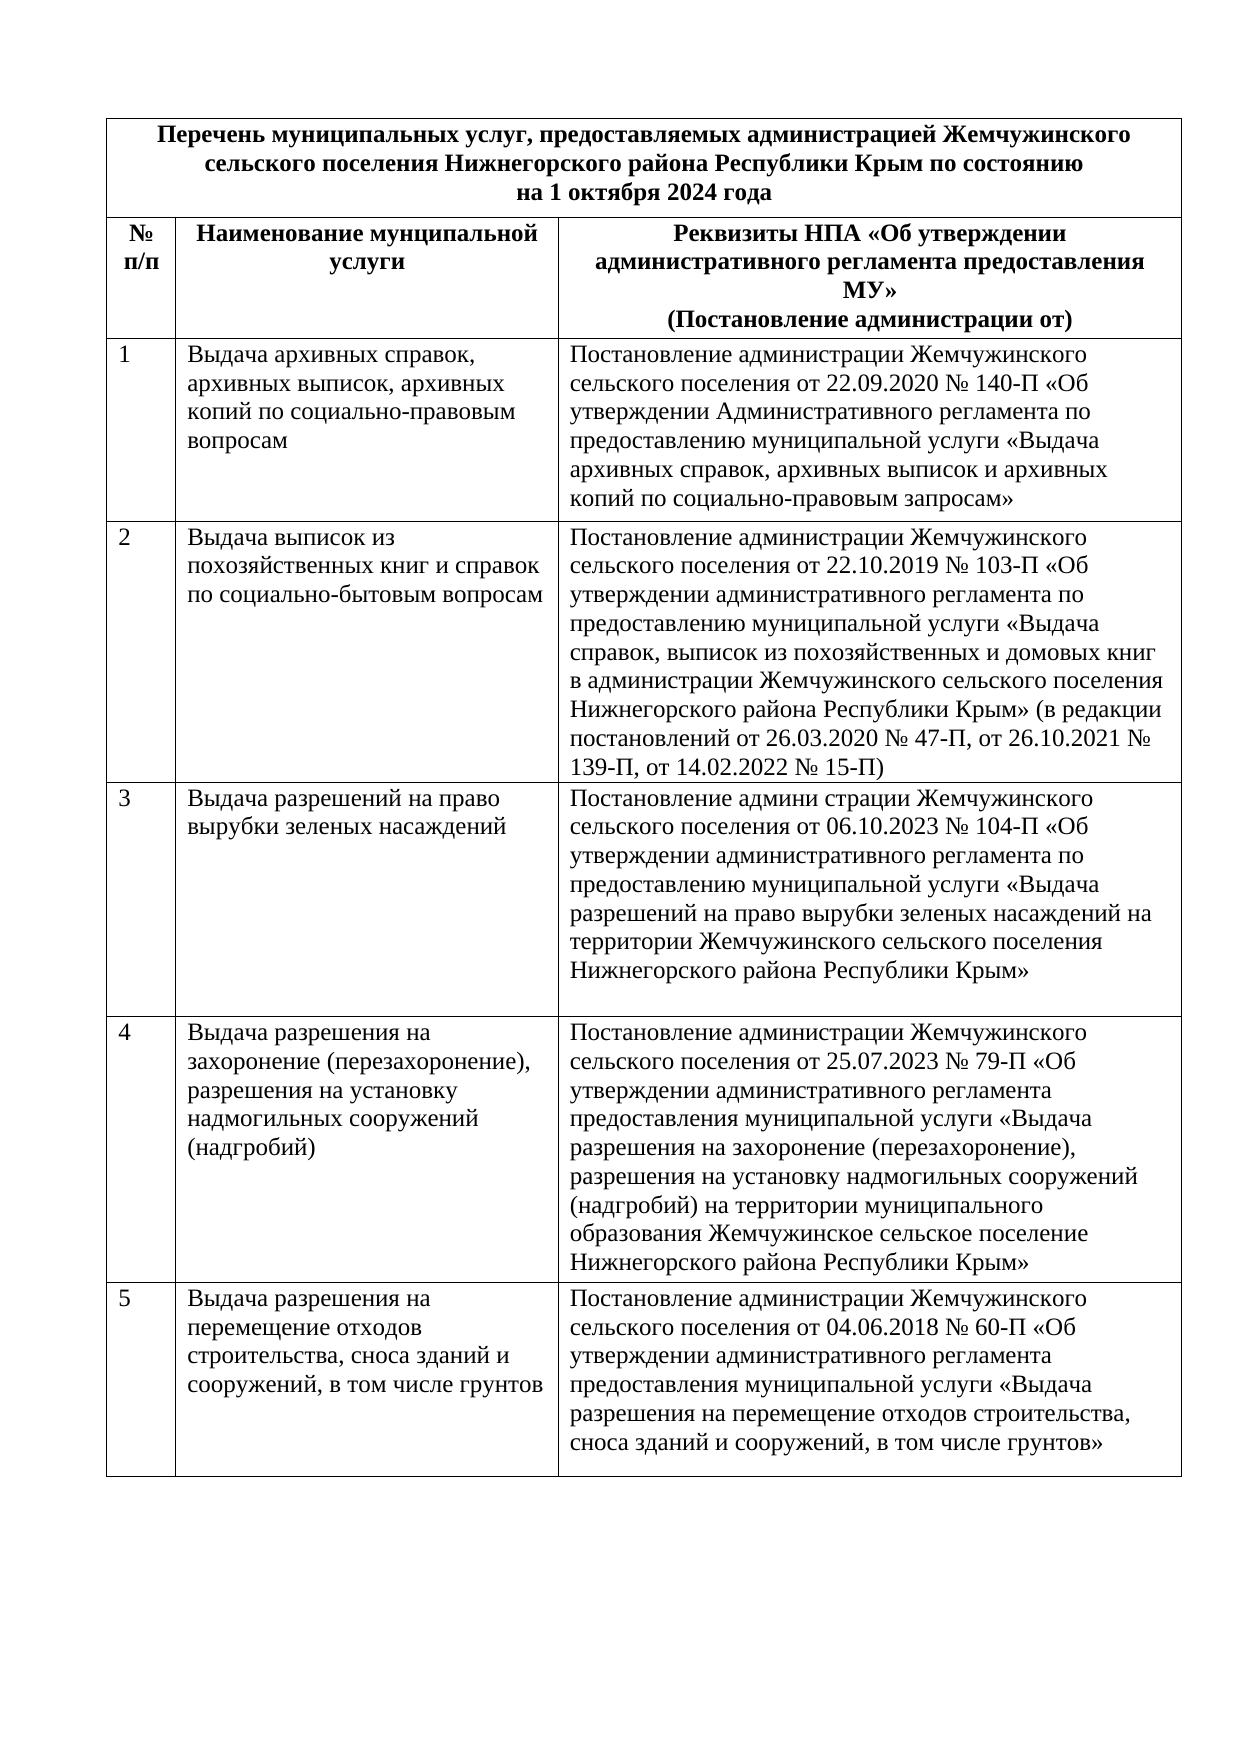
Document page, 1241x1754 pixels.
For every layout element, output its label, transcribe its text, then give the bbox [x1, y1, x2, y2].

table_cell Постановление администрации Жемчужинского сельского поселения от 22.10.2019 № 103-П «Об утверждении административного регламента по предоставлению муниципальной услуги «Выдача справок, выписок из похозяйственных и домовых книг в администрации Жемчужинского сельского поселения Нижнегорского района Республики Крым» (в редакции постановлений от 26.03.2020 № 47-П, от 26.10.2021 № 139-П, от 14.02.2022 № 15-П) [559, 522, 1181, 782]
table_cell Выдача архивных справок, архивных выписок, архивных копий по социально-правовым вопросам [176, 339, 558, 521]
table_cell Выдача разрешений на право вырубки зеленых насаждений [176, 783, 558, 1016]
table_cell 4 [107, 1017, 175, 1282]
table_cell Постановление администрации Жемчужинского сельского поселения от 25.07.2023 № 79-П «Об утверждении административного регламента предоставления муниципальной услуги «Выдача разрешения на захоронение (перезахоронение), разрешения на установку надмогильных сооружений (надгробий) на территории муниципального образования Жемчужинское сельское поселение Нижнегорского района Республики Крым» [559, 1017, 1181, 1282]
table_cell Выдача разрешения на перемещение отходов строительства, сноса зданий и сооружений, в том числе грунтов [176, 1283, 558, 1476]
table_cell Наименование мунципальной услуги [176, 218, 558, 338]
table_header Перечень муниципальных услуг, предоставляемых администрацией Жемчужинского сельского поселения Нижнегорского района Республики Крым по состоянию на 1 октября 2024 года [107, 119, 1181, 217]
table_cell Постановление администрации Жемчужинского сельского поселения от 22.09.2020 № 140-П «Об утверждении Административного регламента по предоставлению муниципальной услуги «Выдача архивных справок, архивных выписок и архивных копий по социально-правовым запросам» [559, 339, 1181, 521]
table_cell Постановление администрации Жемчужинского сельского поселения от 04.06.2018 № 60-П «Об утверждении административного регламента предоставления муниципальной услуги «Выдача разрешения на перемещение отходов строительства, сноса зданий и сооружений, в том числе грунтов» [559, 1283, 1181, 1476]
table_cell 1 [107, 339, 175, 521]
table_cell № п/п [107, 218, 175, 338]
table_cell Постановление админи страции Жемчужинского сельского поселения от 06.10.2023 № 104-П «Об утверждении административного регламента по предоставлению муниципальной услуги «Выдача разрешений на право вырубки зеленых насаждений на территории Жемчужинского сельского поселения Нижнегорского района Республики Крым» [559, 783, 1181, 1016]
table_cell Выдача выписок из похозяйственных книг и справок по социально-бытовым вопросам [176, 522, 558, 782]
table_cell Выдача разрешения на захоронение (перезахоронение), разрешения на установку надмогильных сооружений (надгробий) [176, 1017, 558, 1282]
table_cell 2 [107, 522, 175, 782]
table_cell 3 [107, 783, 175, 1016]
table_cell Реквизиты НПА «Об утверждении административного регламента предоставления МУ» (Постановление администрации от) [559, 218, 1181, 338]
table_cell 5 [107, 1283, 175, 1476]
